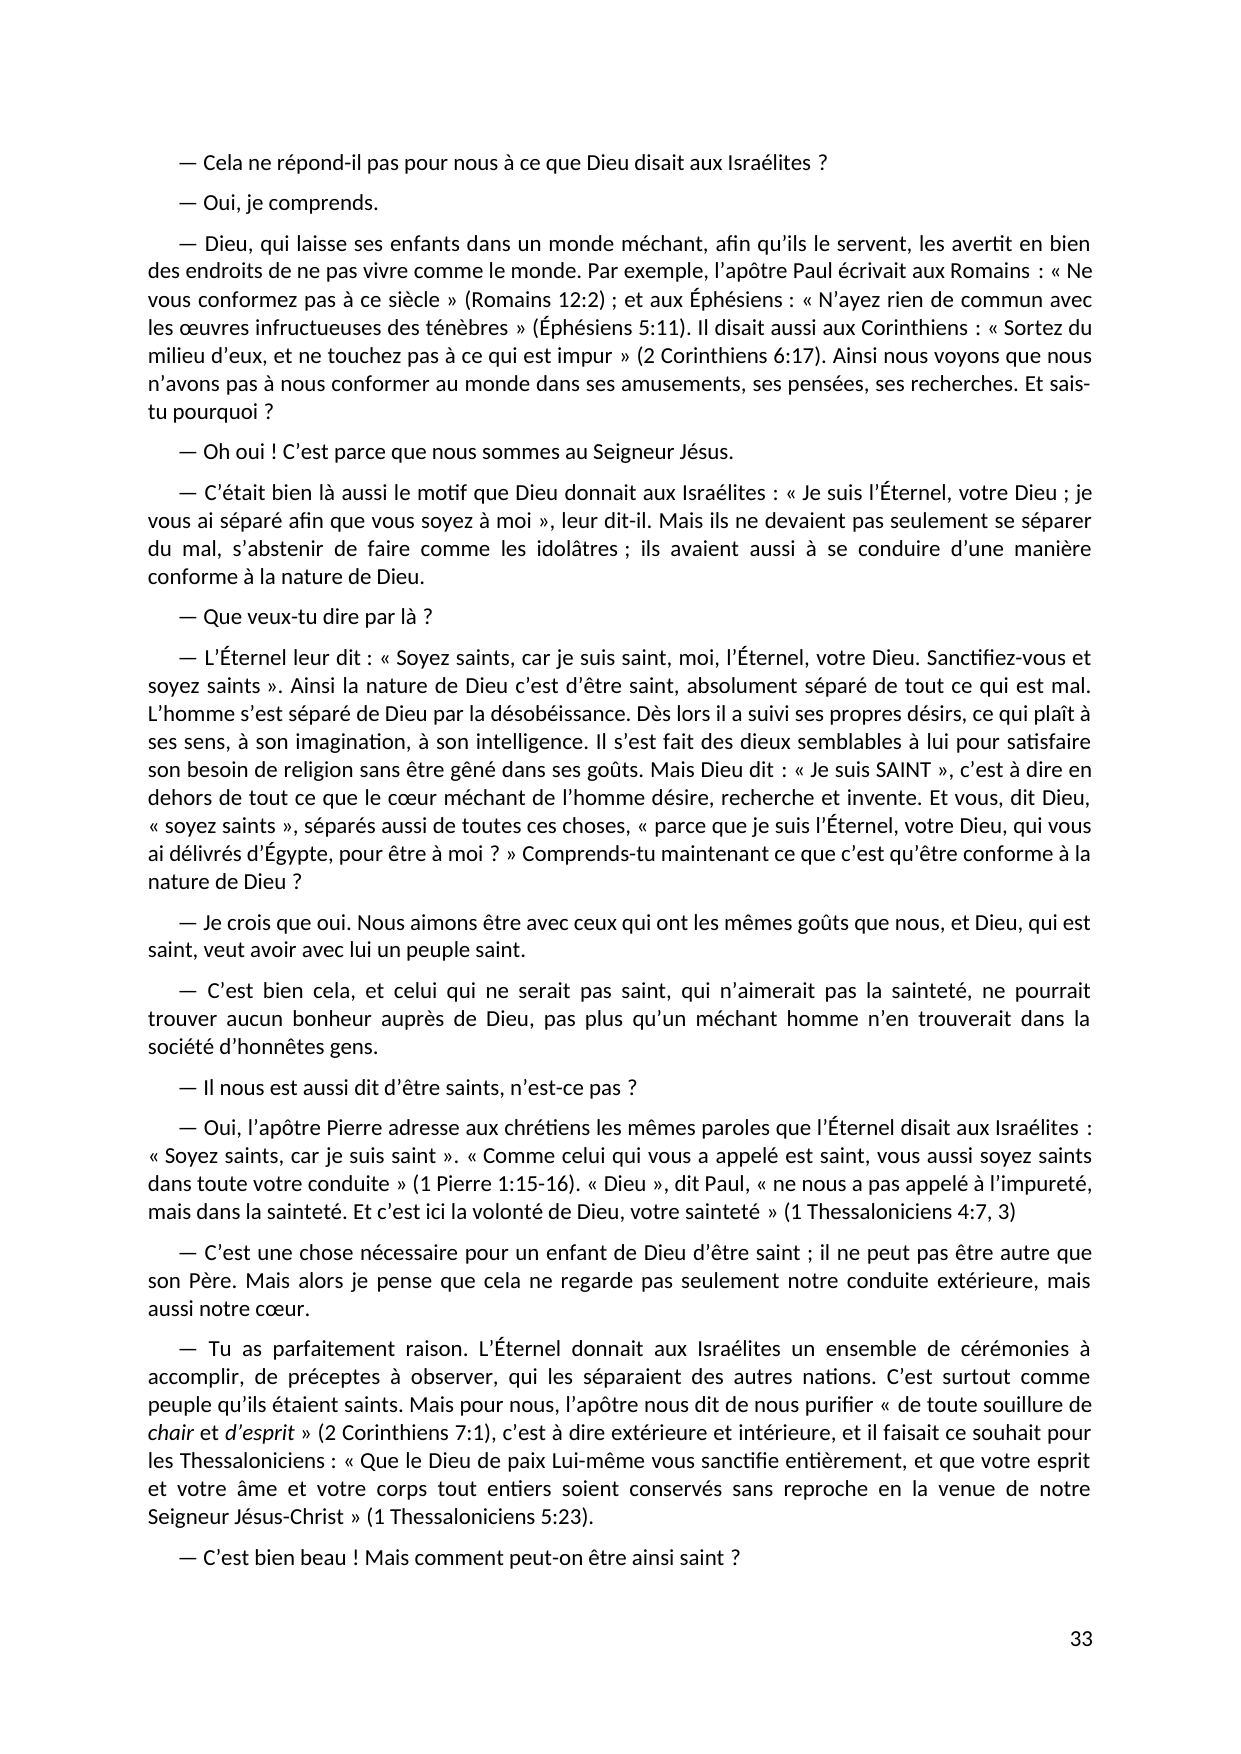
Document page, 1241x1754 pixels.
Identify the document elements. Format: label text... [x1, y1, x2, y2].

text — Tu as parfaitement raison. L’Éternel donnait aux Israélites un ensemble de cérémonies à accomplir, de préceptes à observer, qui les séparaient des autres nations. C’est surtout comme peuple qu’ils étaient saints. Mais pour nous, l’apôtre nous dit de nous purifier « de toute souillure de chair et d’esprit » (2 Corinthiens 7:1), c’est à dire extérieure et intérieure, et il faisait ce souhait pour les Thessaloniciens : « Que le Dieu de paix Lui-même vous sanctifie entièrement, et que votre esprit et votre âme et votre corps tout entiers soient conservés sans reproche en la venue de notre Seigneur Jésus-Christ » (1 Thessaloniciens 5:23). [148, 1334, 1093, 1531]
text — Oui, je comprends. [148, 188, 1093, 216]
text — Je crois que oui. Nous aimons être avec ceux qui ont les mêmes goûts que nous, et Dieu, qui est saint, veut avoir avec lui un peuple saint. [148, 908, 1093, 964]
text — Dieu, qui laisse ses enfants dans un monde méchant, afin qu’ils le servent, les avertit en bien des endroits de ne pas vivre comme le monde. Par exemple, l’apôtre Paul écrivait aux Romains : « Ne vous conformez pas à ce siècle » (Romains 12:2) ; et aux Éphésiens : « N’ayez rien de commun avec les œuvres infructueuses des ténèbres » (Éphésiens 5:11). Il disait aussi aux Corinthiens : « Sortez du milieu d’eux, et ne touchez pas à ce qui est impur » (2 Corinthiens 6:17). Ainsi nous voyons que nous n’avons pas à nous conformer au monde dans ses amusements, ses pensées, ses recherches. Et sais-tu pourquoi ? [148, 229, 1093, 425]
text — Que veux-tu dire par là ? [148, 602, 1093, 630]
text — Il nous est aussi dit d’être saints, n’est-ce pas ? [148, 1073, 1093, 1101]
text — Oh oui ! C’est parce que nous sommes au Seigneur Jésus. [148, 437, 1093, 465]
text — C’est une chose nécessaire pour un enfant de Dieu d’être saint ; il ne peut pas être autre que son Père. Mais alors je pense que cela ne regarde pas seulement notre conduite extérieure, mais aussi notre cœur. [148, 1238, 1093, 1322]
text — Cela ne répond-il pas pour nous à ce que Dieu disait aux Israélites ? [148, 148, 1093, 176]
text — C’est bien cela, et celui qui ne serait pas saint, qui n’aimerait pas la sainteté, ne pourrait trouver aucun bonheur auprès de Dieu, pas plus qu’un méchant homme n’en trouverait dans la société d’honnêtes gens. [148, 976, 1093, 1060]
text — L’Éternel leur dit : « Soyez saints, car je suis saint, moi, l’Éternel, votre Dieu. Sanctifiez-vous et soyez saints ». Ainsi la nature de Dieu c’est d’être saint, absolument séparé de tout ce qui est mal. L’homme s’est séparé de Dieu par la désobéissance. Dès lors il a suivi ses propres désirs, ce qui plaît à ses sens, à son imagination, à son intelligence. Il s’est fait des dieux semblables à lui pour satisfaire son besoin de religion sans être gêné dans ses goûts. Mais Dieu dit : « Je suis SAINT », c’est à dire en dehors de tout ce que le cœur méchant de l’homme désire, recherche et invente. Et vous, dit Dieu, « soyez saints », séparés aussi de toutes ces choses, « parce que je suis l’Éternel, votre Dieu, qui vous ai délivrés d’Égypte, pour être à moi ? » Comprends-tu maintenant ce que c’est qu’être conforme à la nature de Dieu ? [148, 643, 1093, 895]
text — C’était bien là aussi le motif que Dieu donnait aux Israélites : « Je suis l’Éternel, votre Dieu ; je vous ai séparé afin que vous soyez à moi », leur dit-il. Mais ils ne devaient pas seulement se séparer du mal, s’abstenir de faire comme les idolâtres ; ils avaient aussi à se conduire d’une manière conforme à la nature de Dieu. [148, 478, 1093, 590]
text — C’est bien beau ! Mais comment peut-on être ainsi saint ? [148, 1543, 1093, 1571]
text — Oui, l’apôtre Pierre adresse aux chrétiens les mêmes paroles que l’Éternel disait aux Israélites : « Soyez saints, car je suis saint ». « Comme celui qui vous a appelé est saint, vous aussi soyez saints dans toute votre conduite » (1 Pierre 1:15-16). « Dieu », dit Paul, « ne nous a pas appelé à l’impureté, mais dans la sainteté. Et c’est ici la volonté de Dieu, votre sainteté » (1 Thessaloniciens 4:7, 3) [148, 1113, 1093, 1225]
